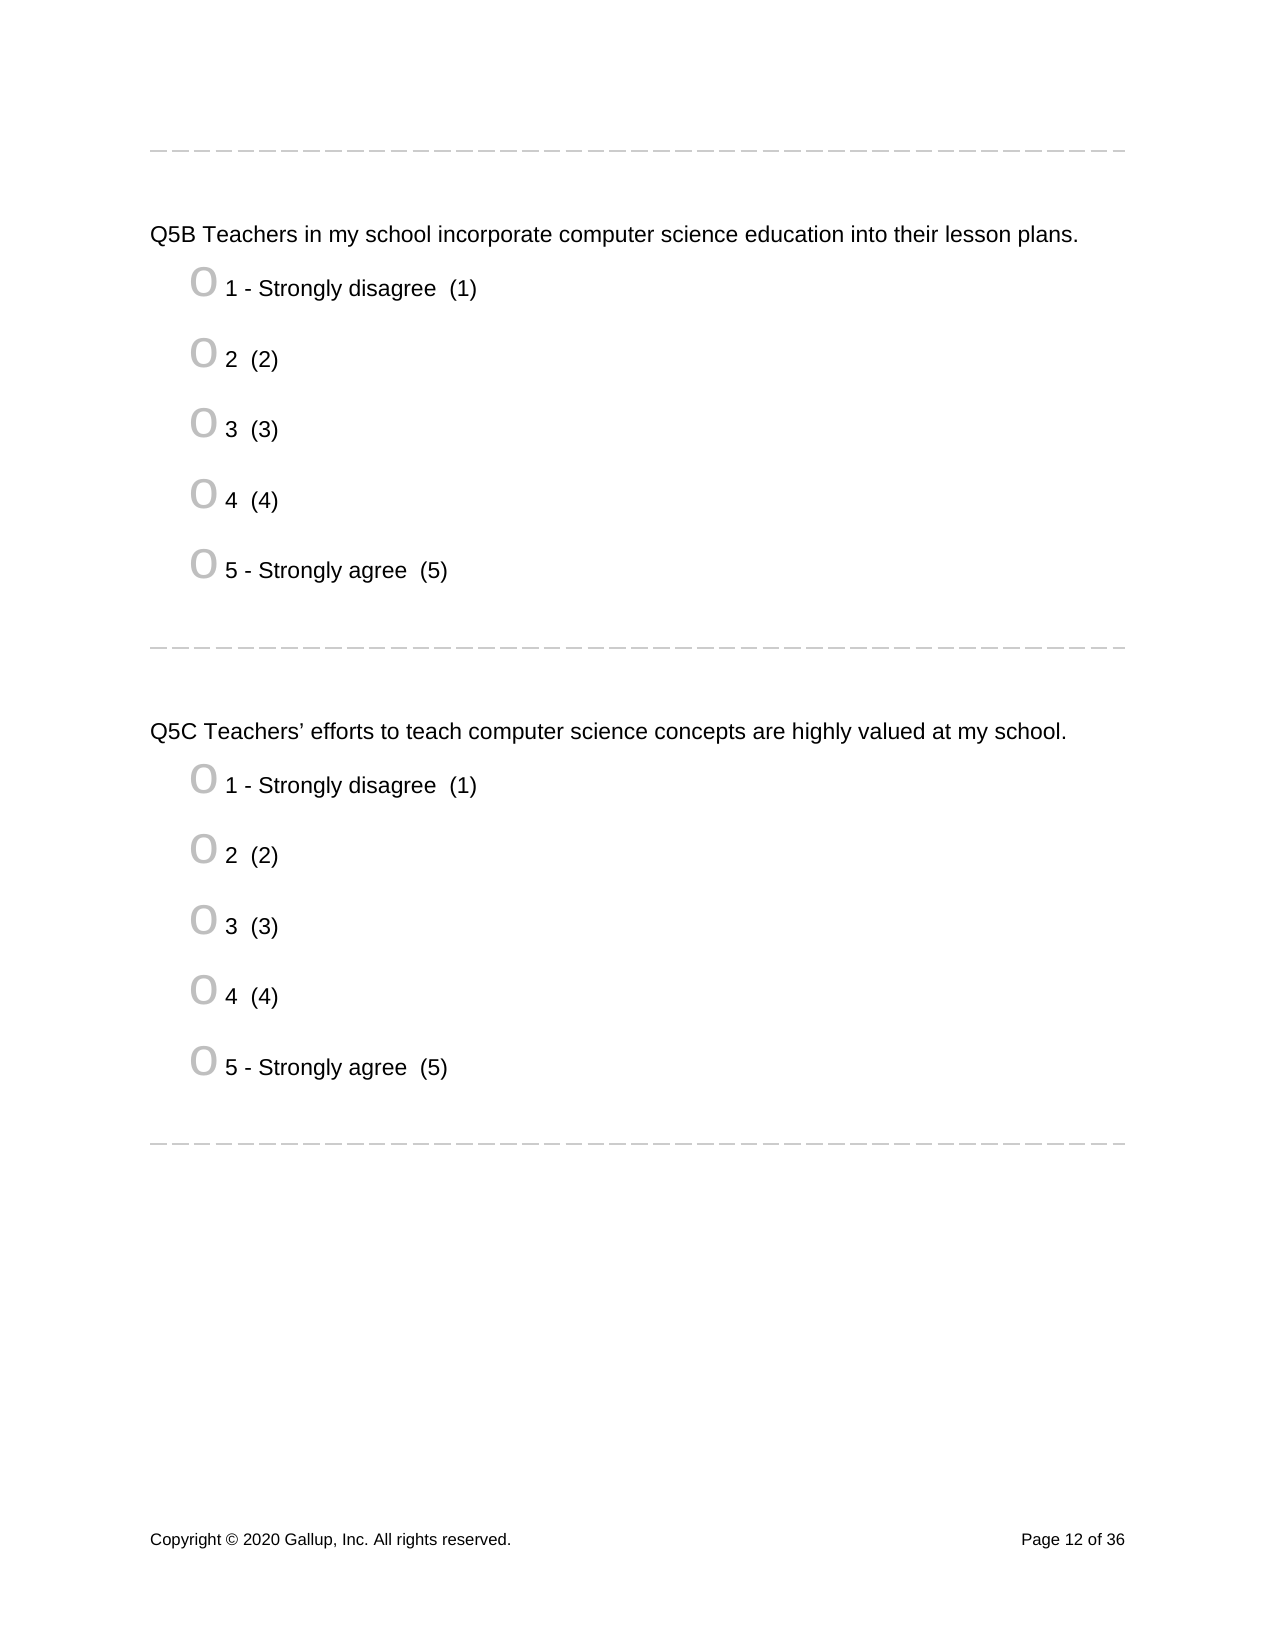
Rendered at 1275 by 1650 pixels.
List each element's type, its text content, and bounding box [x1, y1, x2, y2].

text Q5C Teachers’ efforts to teach computer science concepts are highly valued at my school. [150, 718, 1125, 744]
list 1 - Strongly disagree (1) [187, 748, 1125, 809]
list 2 (2) [187, 322, 1125, 383]
list 3 (3) [187, 392, 1125, 454]
list 5 - Strongly agree (5) [187, 533, 1125, 595]
list 4 (4) [187, 463, 1125, 524]
text Q5B Teachers in my school incorporate computer science education into their lesson plans. [150, 221, 1125, 247]
list 5 - Strongly agree (5) [187, 1030, 1125, 1091]
list 1 - Strongly disagree (1) [187, 251, 1125, 313]
list 4 (4) [187, 959, 1125, 1021]
list 3 (3) [187, 889, 1125, 950]
list 2 (2) [187, 818, 1125, 880]
